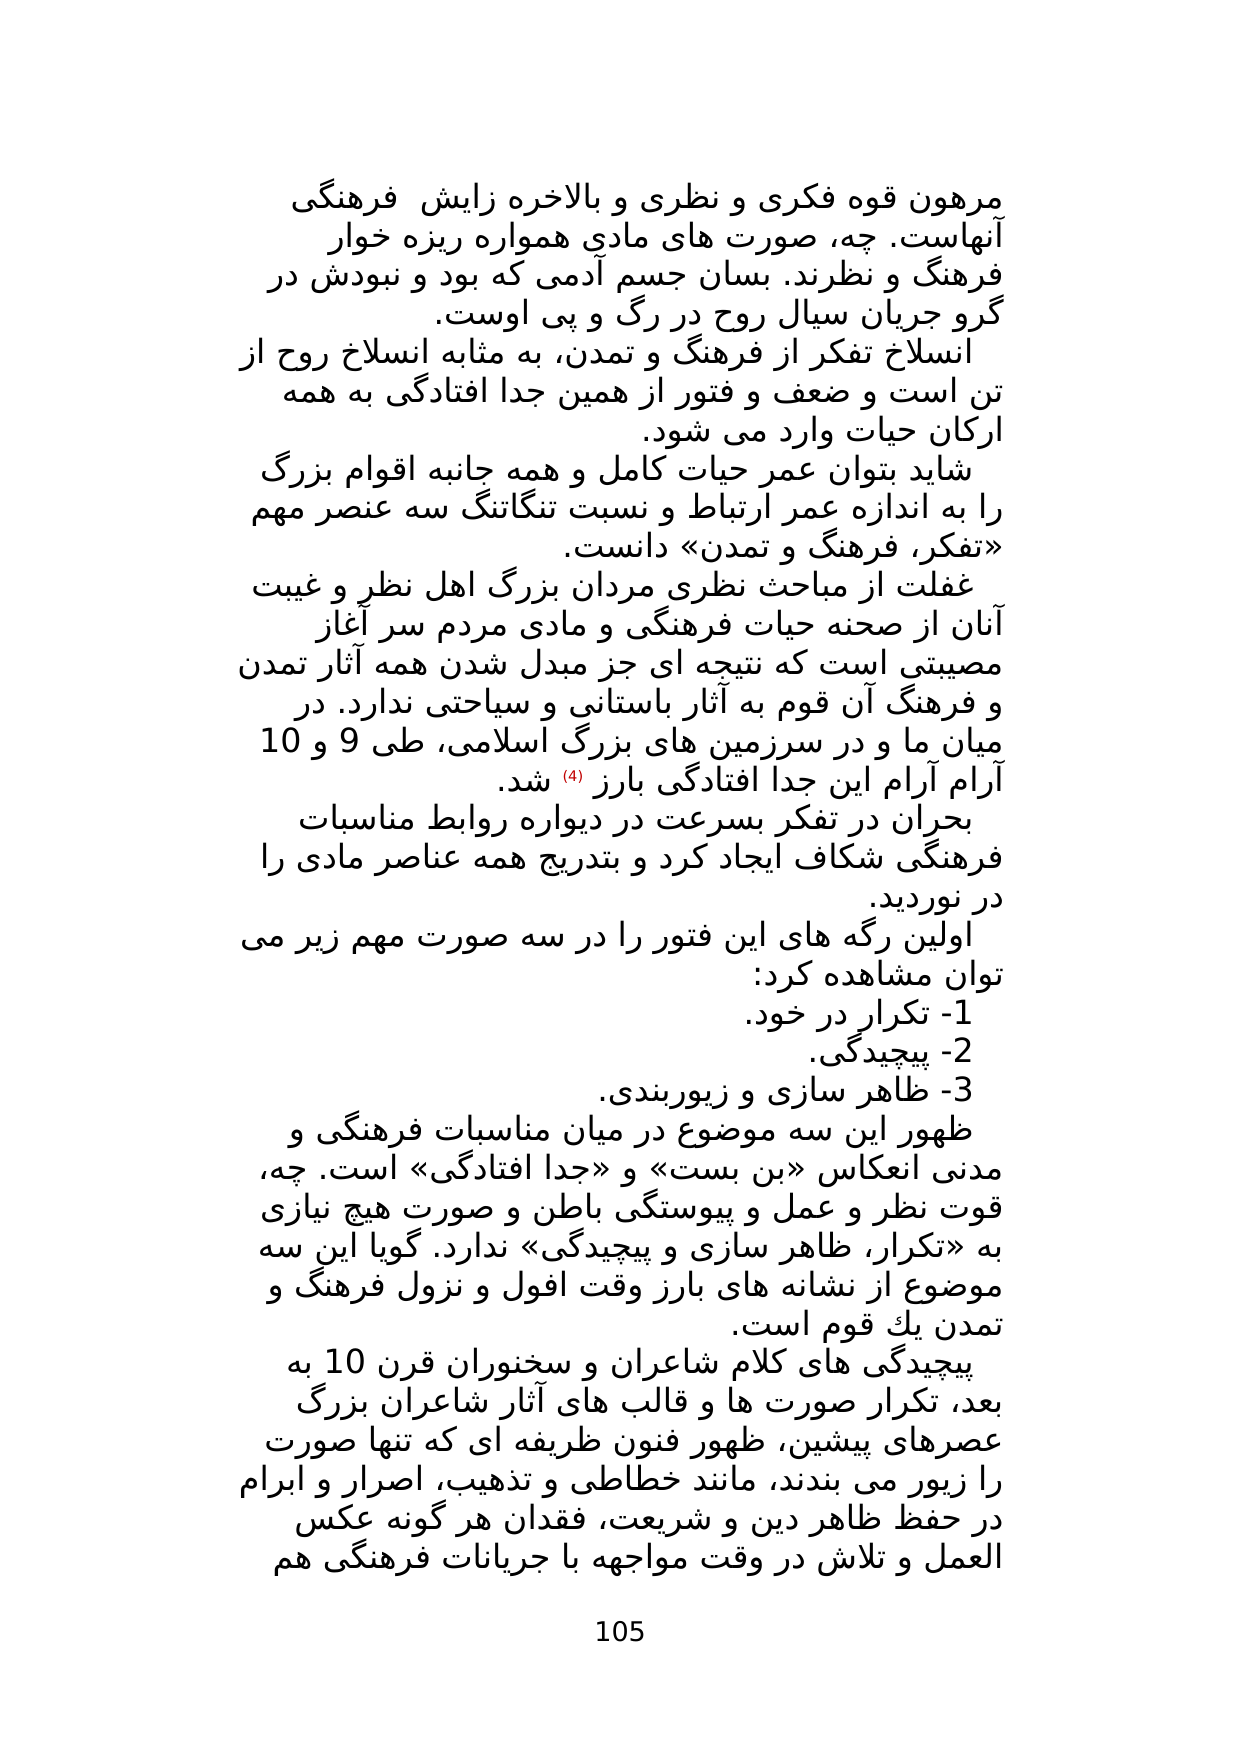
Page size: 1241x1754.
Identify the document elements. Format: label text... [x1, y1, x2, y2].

text شايد بتوان عمر حيات كامل و همه جانبه اقوام بزرگ را به اندازه عمر ارتباط و نسبت تنگاتنگ سه عنصر مهم «تفكر، فرهنگ و تمدن» دانست. [236, 449, 1004, 566]
text 1- تكرار در خود. [236, 993, 1004, 1032]
text ظهور اين سه موضوع در ميان مناسبات فرهنگى و مدنى انعكاس «بن بست» و «جدا افتادگى» است. چه، قوت نظر و عمل و پيوستگى باطن و صورت هيچ نيازى به «تكرار، ظاهر سازى و پيچيدگى» ندارد. گويا اين سه موضوع از نشانه هاى بارز وقت افول و نزول فرهنگ و تمدن يك قوم است. [236, 1110, 1004, 1343]
text اولين رگه هاى اين فتور را در سه صورت مهم زير مى توان مشاهده كرد: [236, 915, 1004, 993]
text غفلت از مباحث نظرى مردان بزرگ اهل نظر و غيبت آنان از صحنه حيات فرهنگى و مادى مردم سر آغاز مصيبتى است كه نتيجه اى جز مبدل شدن همه آثار تمدن و فرهنگ آن قوم به آثار باستانى و سياحتى ندارد. در ميان ما و در سرزمين هاى بزرگ اسلامى، طى 9 و 10 آرام آرام اين جدا افتادگى بارز (4) شد. [236, 566, 1004, 799]
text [236, 177, 1004, 333]
text 3- ظاهر سازى و زيوربندى. [236, 1071, 1004, 1110]
text انسلاخ تفكر از فرهنگ و تمدن، به مثابه انسلاخ روح از تن است و ضعف و فتور از همين جدا افتادگى به همه اركان حيات وارد مى شود. [236, 333, 1004, 449]
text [236, 1343, 1004, 1576]
text بحران در تفكر بسرعت در ديواره روابط مناسبات فرهنگى شكاف ايجاد كرد و بتدريج همه عناصر مادى را در نورديد. [236, 799, 1004, 915]
text 2- پيچيدگى. [236, 1032, 1004, 1071]
